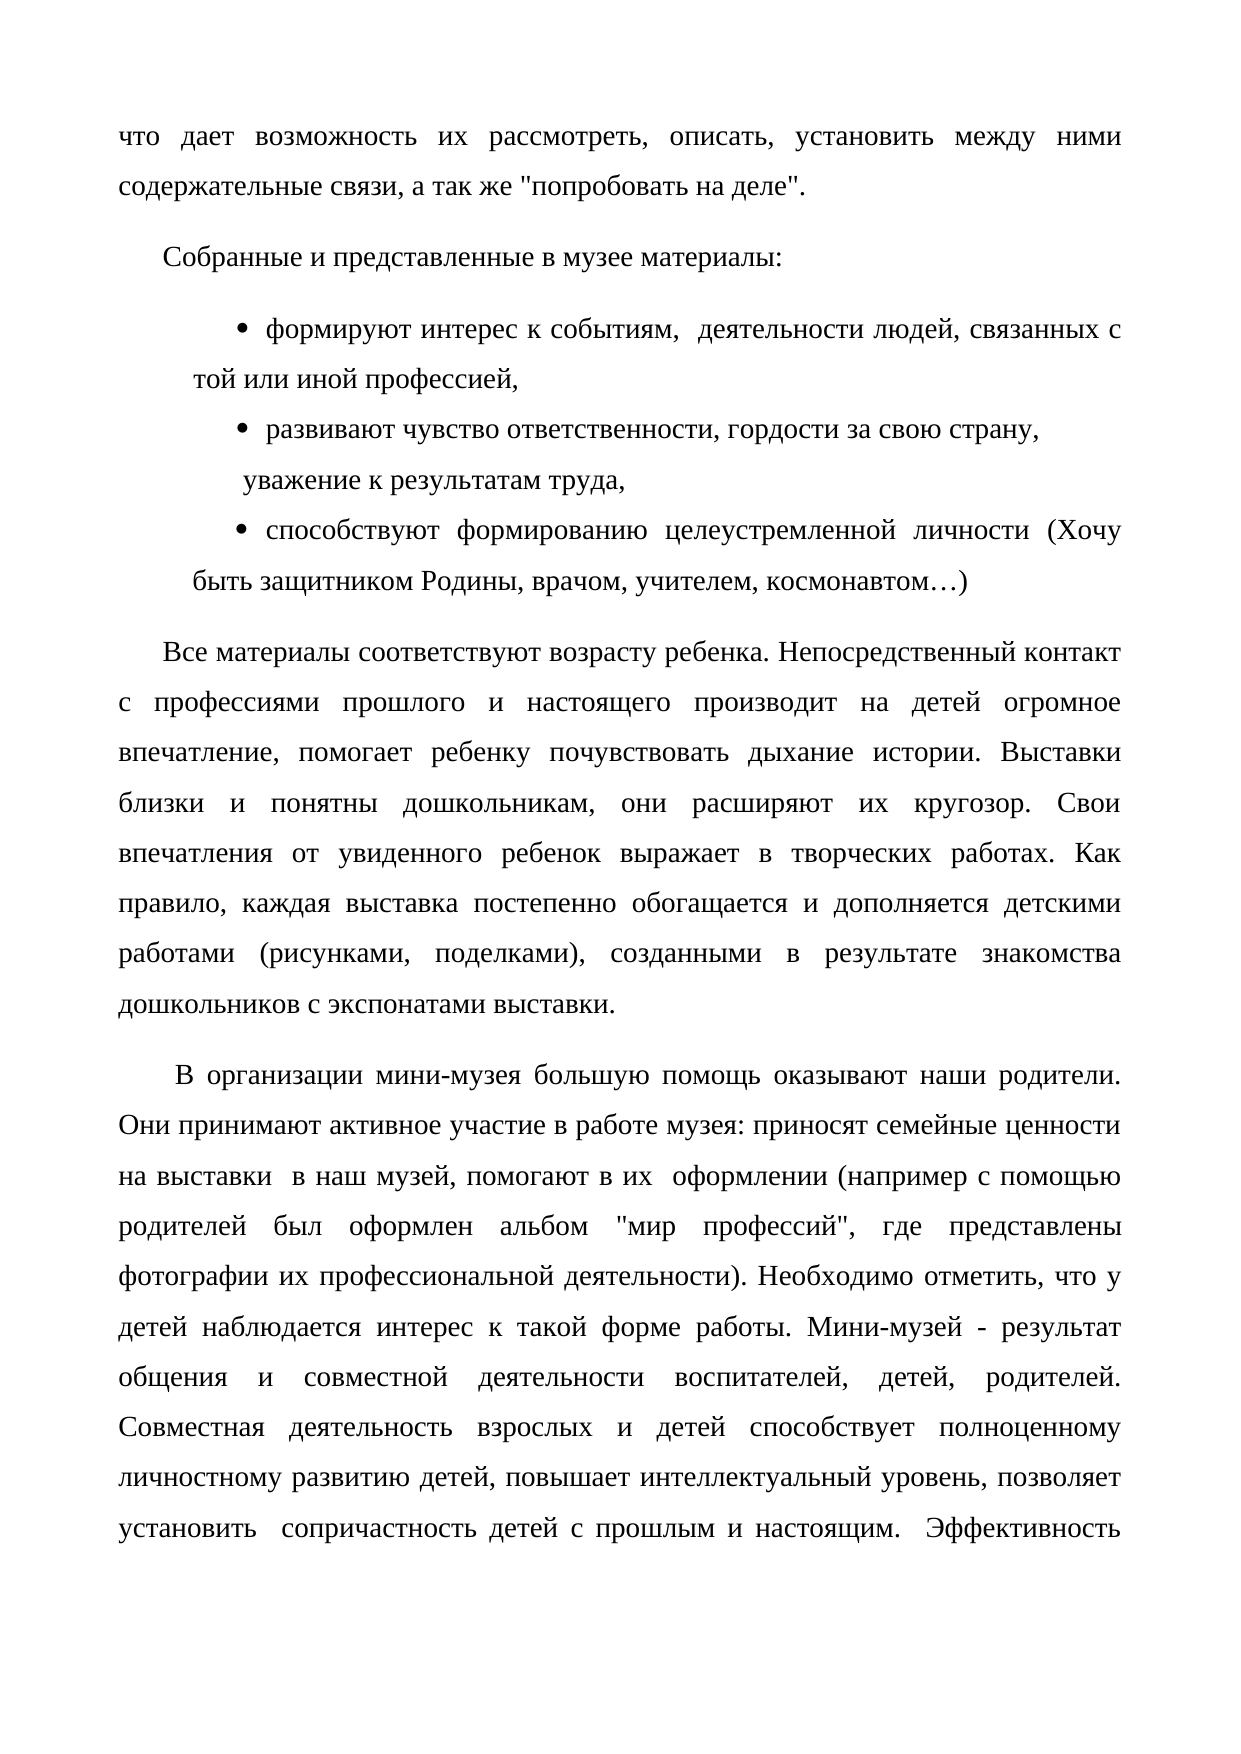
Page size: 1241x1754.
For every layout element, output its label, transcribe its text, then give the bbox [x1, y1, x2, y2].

list уважение к результатам труда, [198, 462, 1122, 495]
text Все материалы соответствуют возрасту ребенка. Непосредственный контакт с профессиями прошлого и настоящего производит на детей огромное впечатление, помогает ребенку почувствовать дыхание истории. Выставки близки и понятны дошкольникам, они расширяют их кругозор. Свои впечатления от увиденного ребенок выражает в творческих работах. Как правило, каждая выставка постепенно обогащается и дополняется детскими работами (рисунками, поделками), созданными в результате знакомства дошкольников с экспонатами выставки. [118, 634, 1122, 1019]
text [118, 1057, 1122, 1543]
text Собранные и представленные в музее материалы: [118, 239, 1122, 273]
list развивают чувство ответственности, гордости за свою страну, [193, 411, 1122, 445]
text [118, 118, 1122, 202]
list формируют интерес к событиям, деятельности людей, связанных с той или иной профессией, [193, 311, 1122, 395]
list способствуют формированию целеустремленной личности (Хочу быть защитником Родины, врачом, учителем, космонавтом…) [192, 512, 1122, 596]
